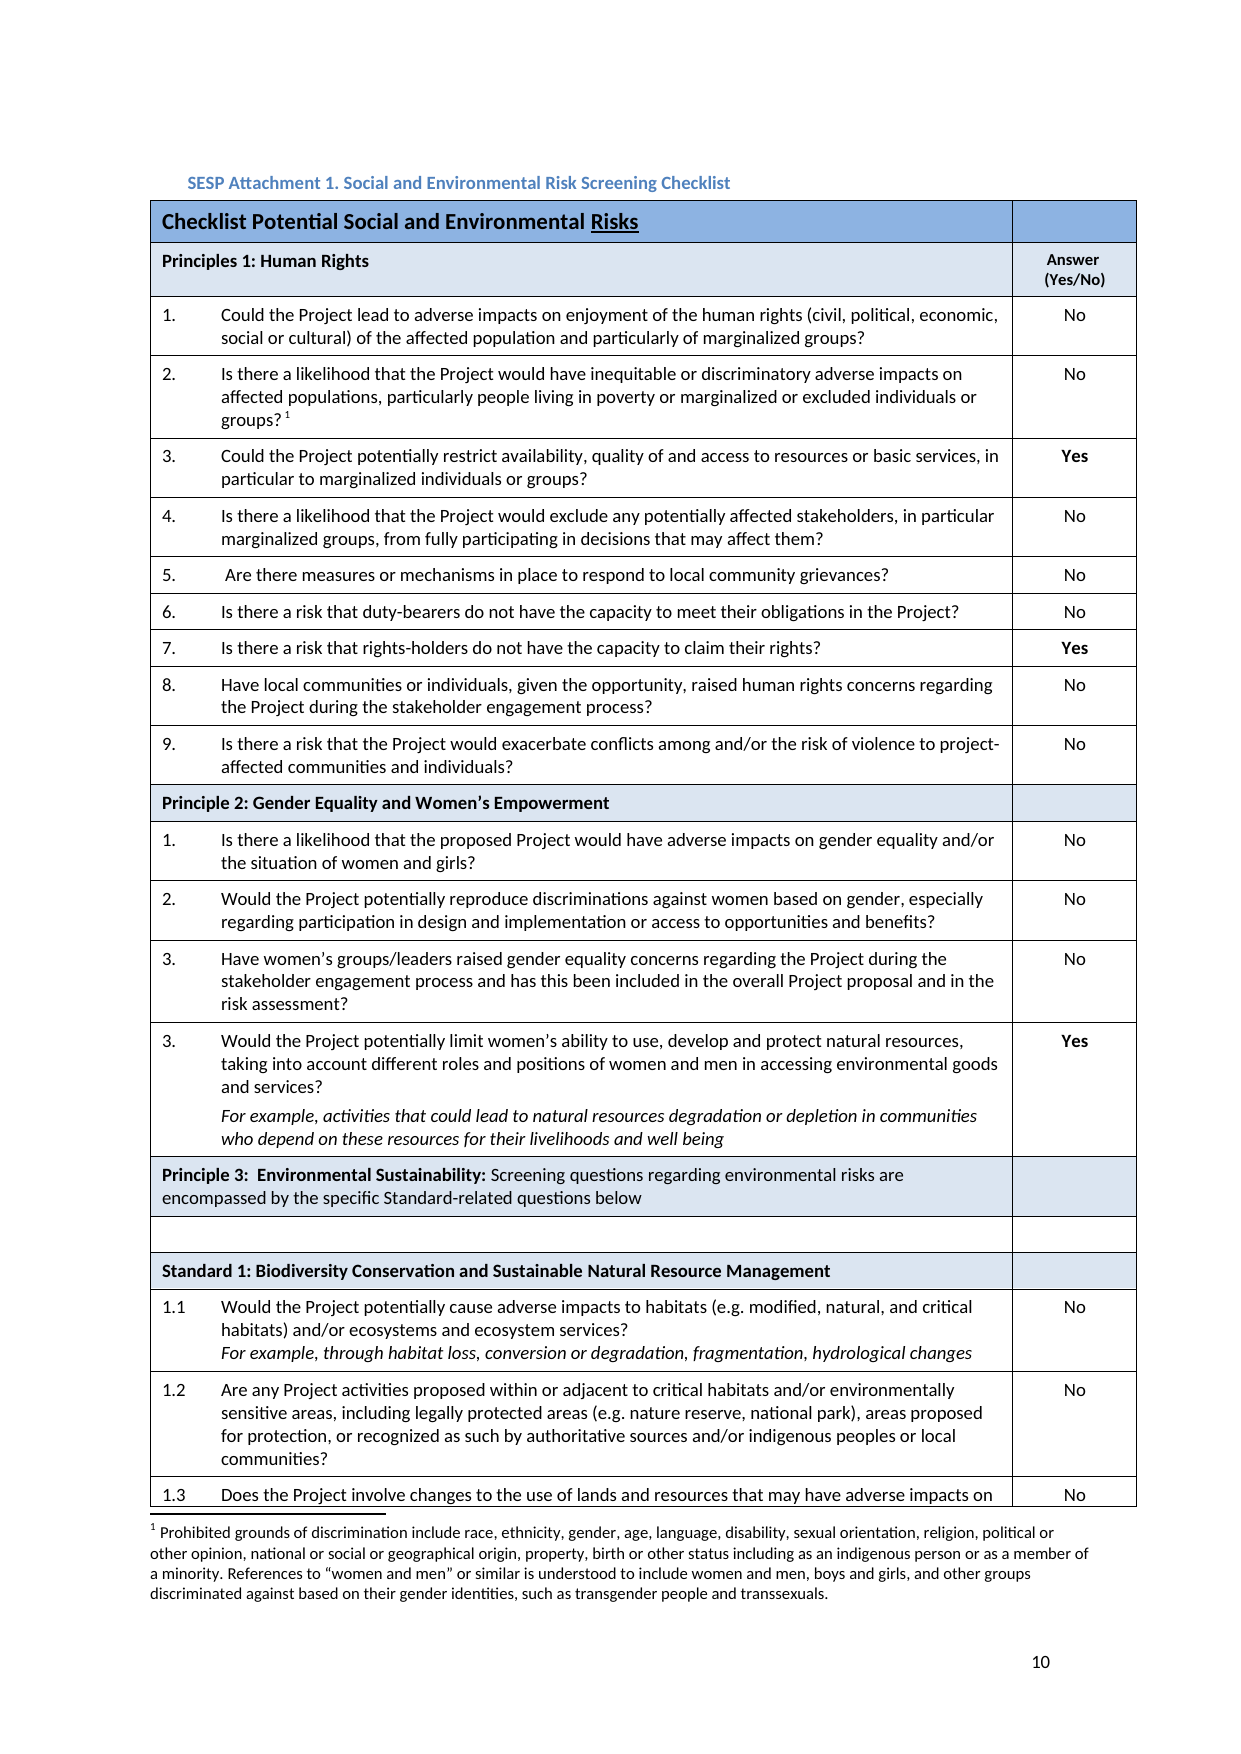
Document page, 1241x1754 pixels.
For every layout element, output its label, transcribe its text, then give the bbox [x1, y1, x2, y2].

table_cell 2. Is there a likelihood that the Project would have inequitable or discriminatory adverse impacts on affected populations, particularly people living in poverty or marginalized or excluded individuals or groups? [151, 356, 1012, 437]
table_cell Answer (Yes/No) [1013, 243, 1136, 296]
table_cell Yes [1013, 1023, 1136, 1156]
table_cell No [1013, 726, 1136, 784]
table_cell No [1013, 356, 1136, 437]
table_cell 7. Is there a risk that rights-holders do not have the capacity to claim their rights? [151, 630, 1012, 666]
table_cell 1. Is there a likelihood that the proposed Project would have adverse impacts on gender equality and/or the situation of women and girls? [151, 822, 1012, 880]
table_cell 3. Would the Project potentially limit women’s ability to use, develop and protect natural resources, taking into account different roles and positions of women and men in accessing environmental goods and services? For example, activities that could lead to natural resources degradation or depletion in communities who depend on these resources for their livelihoods and well being [151, 1023, 1012, 1156]
table_cell No [1013, 881, 1136, 939]
table_cell 3. Have women’s groups/leaders raised gender equality concerns regarding the Project during the stakeholder engagement process and has this been included in the overall Project proposal and in the risk assessment? [151, 941, 1012, 1022]
table_cell No [1013, 822, 1136, 880]
table_cell 1.1 Would the Project potentially cause adverse impacts to habitats (e.g. modified, natural, and critical habitats) and/or ecosystems and ecosystem services? For example, through habitat loss, conversion or degradation, fragmentation, hydrological changes [151, 1290, 1012, 1371]
table_cell Principles 1: Human Rights [151, 243, 1012, 296]
table_cell 2. Would the Project potentially reproduce discriminations against women based on gender, especially regarding participation in design and implementation or access to opportunities and benefits? [151, 881, 1012, 939]
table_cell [151, 1477, 1012, 1506]
table_cell [1013, 1157, 1136, 1216]
table_cell Yes [1013, 439, 1136, 497]
table_cell 6. Is there a risk that duty-bearers do not have the capacity to meet their obligations in the Project? [151, 594, 1012, 629]
table_cell No [1013, 594, 1136, 629]
table_header Checklist Potential Social and Environmental Risks [151, 201, 1012, 242]
table_cell No [1013, 1477, 1136, 1506]
table_cell 8. Have local communities or individuals, given the opportunity, raised human rights concerns regarding the Project during the stakeholder engagement process? [151, 667, 1012, 725]
table_cell Principle 2: Gender Equality and Women’s Empowerment [151, 785, 1012, 821]
table_cell No [1013, 941, 1136, 1022]
table_cell No [1013, 557, 1136, 593]
table_header [1013, 201, 1136, 242]
table_cell Standard 1: Biodiversity Conservation and Sustainable Natural Resource Management [151, 1253, 1012, 1288]
table_cell No [1013, 498, 1136, 556]
table_cell 9. Is there a risk that the Project would exacerbate conflicts among and/or the risk of violence to project-affected communities and individuals? [151, 726, 1012, 784]
table_cell Principle 3: Environmental Sustainability: Screening questions regarding environmental risks are encompassed by the specific Standard-related questions below [151, 1157, 1012, 1216]
table_cell 1. Could the Project lead to adverse impacts on enjoyment of the human rights (civil, political, economic, social or cultural) of the affected population and particularly of marginalized groups? [151, 297, 1012, 355]
table_cell 3. Could the Project potentially restrict availability, quality of and access to resources or basic services, in particular to marginalized individuals or groups? [151, 439, 1012, 497]
table_cell [1013, 1217, 1136, 1252]
table_cell 4. Is there a likelihood that the Project would exclude any potentially affected stakeholders, in particular marginalized groups, from fully participating in decisions that may affect them? [151, 498, 1012, 556]
table_cell 5. Are there measures or mechanisms in place to respond to local community grievances? [151, 557, 1012, 593]
table_cell No [1013, 1290, 1136, 1371]
table_cell [151, 1217, 1012, 1252]
table_cell [1013, 785, 1136, 821]
table_cell 1.2 Are any Project activities proposed within or adjacent to critical habitats and/or environmentally sensitive areas, including legally protected areas (e.g. nature reserve, national park), areas proposed for protection, or recognized as such by authoritative sources and/or indigenous peoples or local communities? [151, 1372, 1012, 1476]
table_cell No [1013, 1372, 1136, 1476]
table_cell No [1013, 667, 1136, 725]
table_cell Yes [1013, 630, 1136, 666]
subtitle SESP Attachment 1. Social and Environmental Risk Screening Checklist [187, 171, 1090, 194]
table_cell No [1013, 297, 1136, 355]
table_cell [1013, 1253, 1136, 1288]
